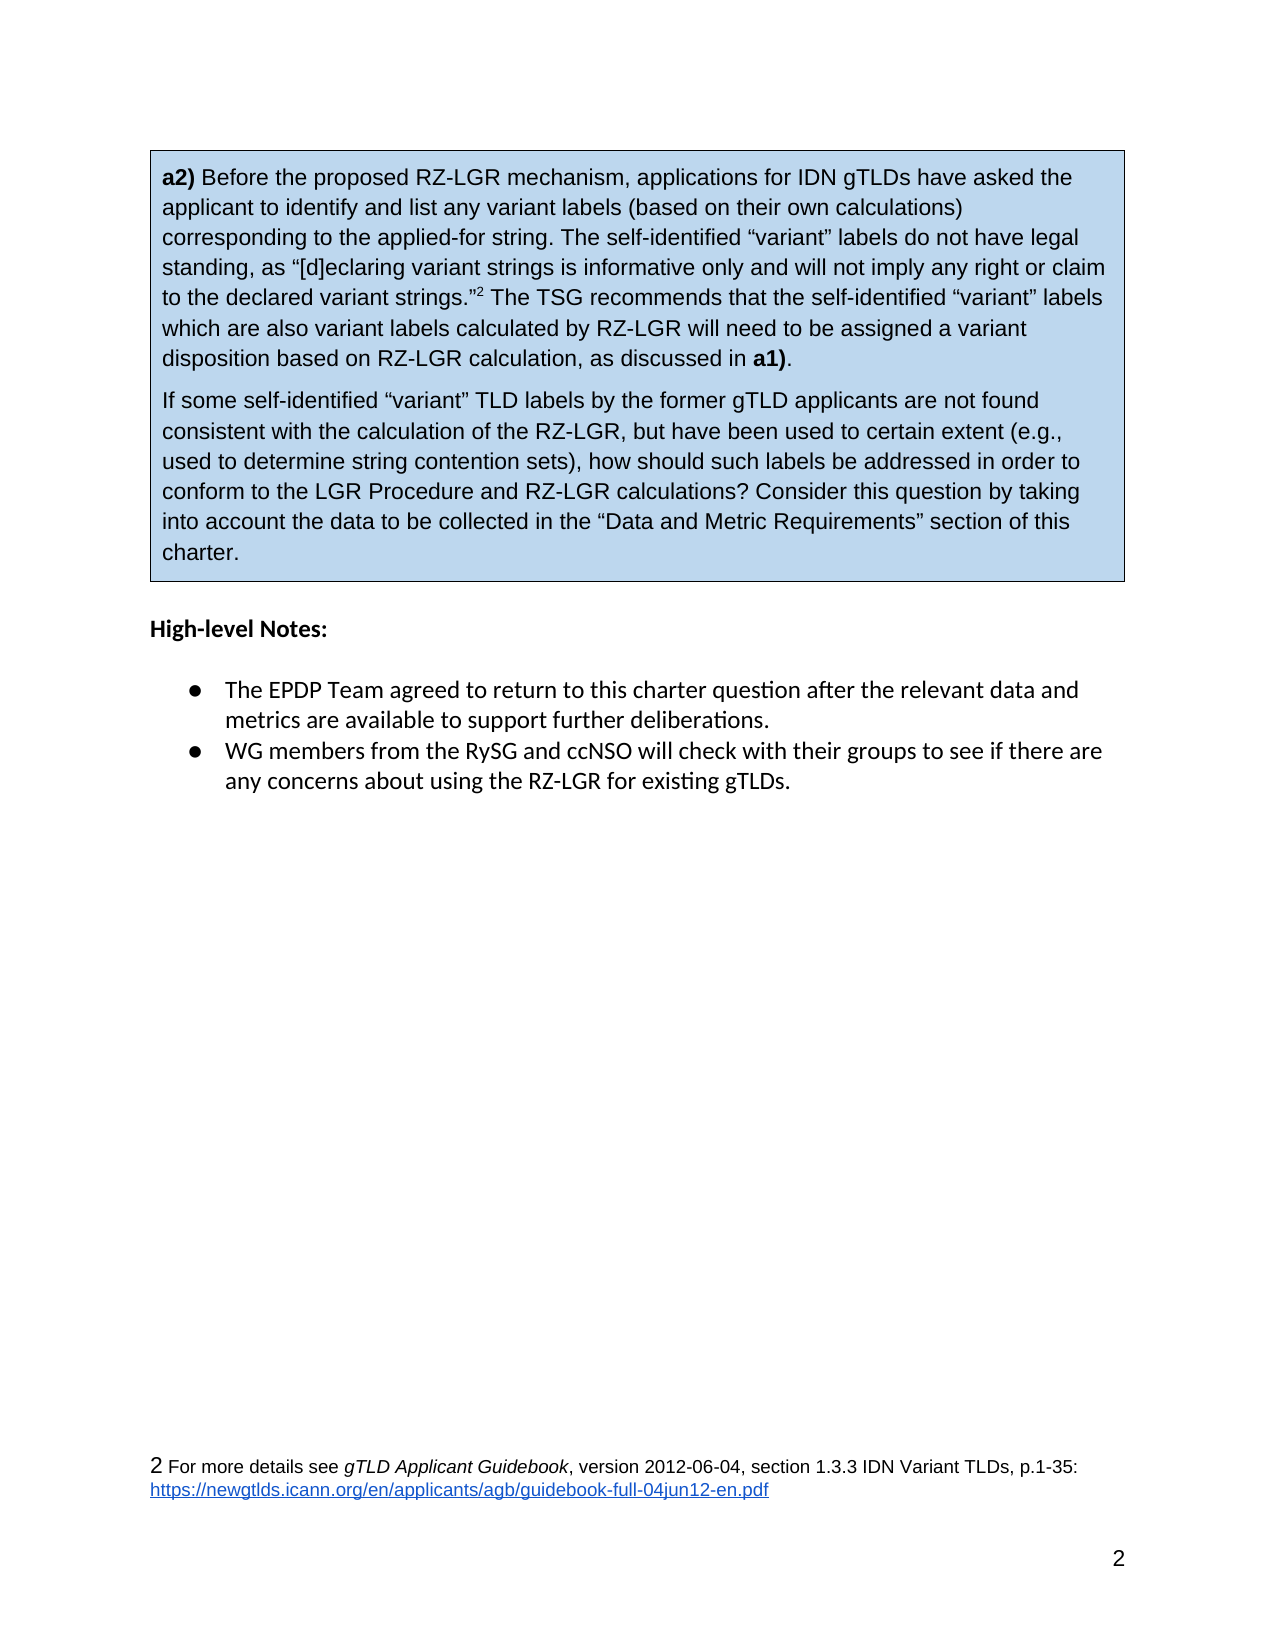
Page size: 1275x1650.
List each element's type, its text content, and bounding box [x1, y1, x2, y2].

list The EPDP Team agreed to return to this charter question after the relevant data and metrics are available to support further deliberations. [187, 674, 1125, 735]
text High-level Notes: [150, 613, 1125, 643]
list WG members from the RySG and ccNSO will check with their groups to see if there are any concerns about using the RZ-LGR for existing gTLDs. [187, 735, 1125, 796]
table_header a2) Before the proposed RZ-LGR mechanism, applications for IDN gTLDs have asked the applicant to identify and list any variant labels (based on their own calculations) corresponding to the applied-for string. The self-identified “variant” labels do not have legal standing, as “[d]eclaring variant strings is informative only and will not imply any right or claim to the declared variant strings.” The TSG recommends that the self-identified “variant” labels which are also variant labels calculated by RZ-LGR will need to be assigned a variant disposition based on RZ-LGR calculation, as discussed in a1). If some self-identified “variant” TLD labels by the former gTLD applicants are not found consistent with the calculation of the RZ-LGR, but have been used to certain extent (e.g., used to determine string contention sets), how should such labels be addressed in order to conform to the LGR Procedure and RZ-LGR calculations? Consider this question by taking into account the data to be collected in the “Data and Metric Requirements” section of this charter. [151, 151, 1124, 581]
